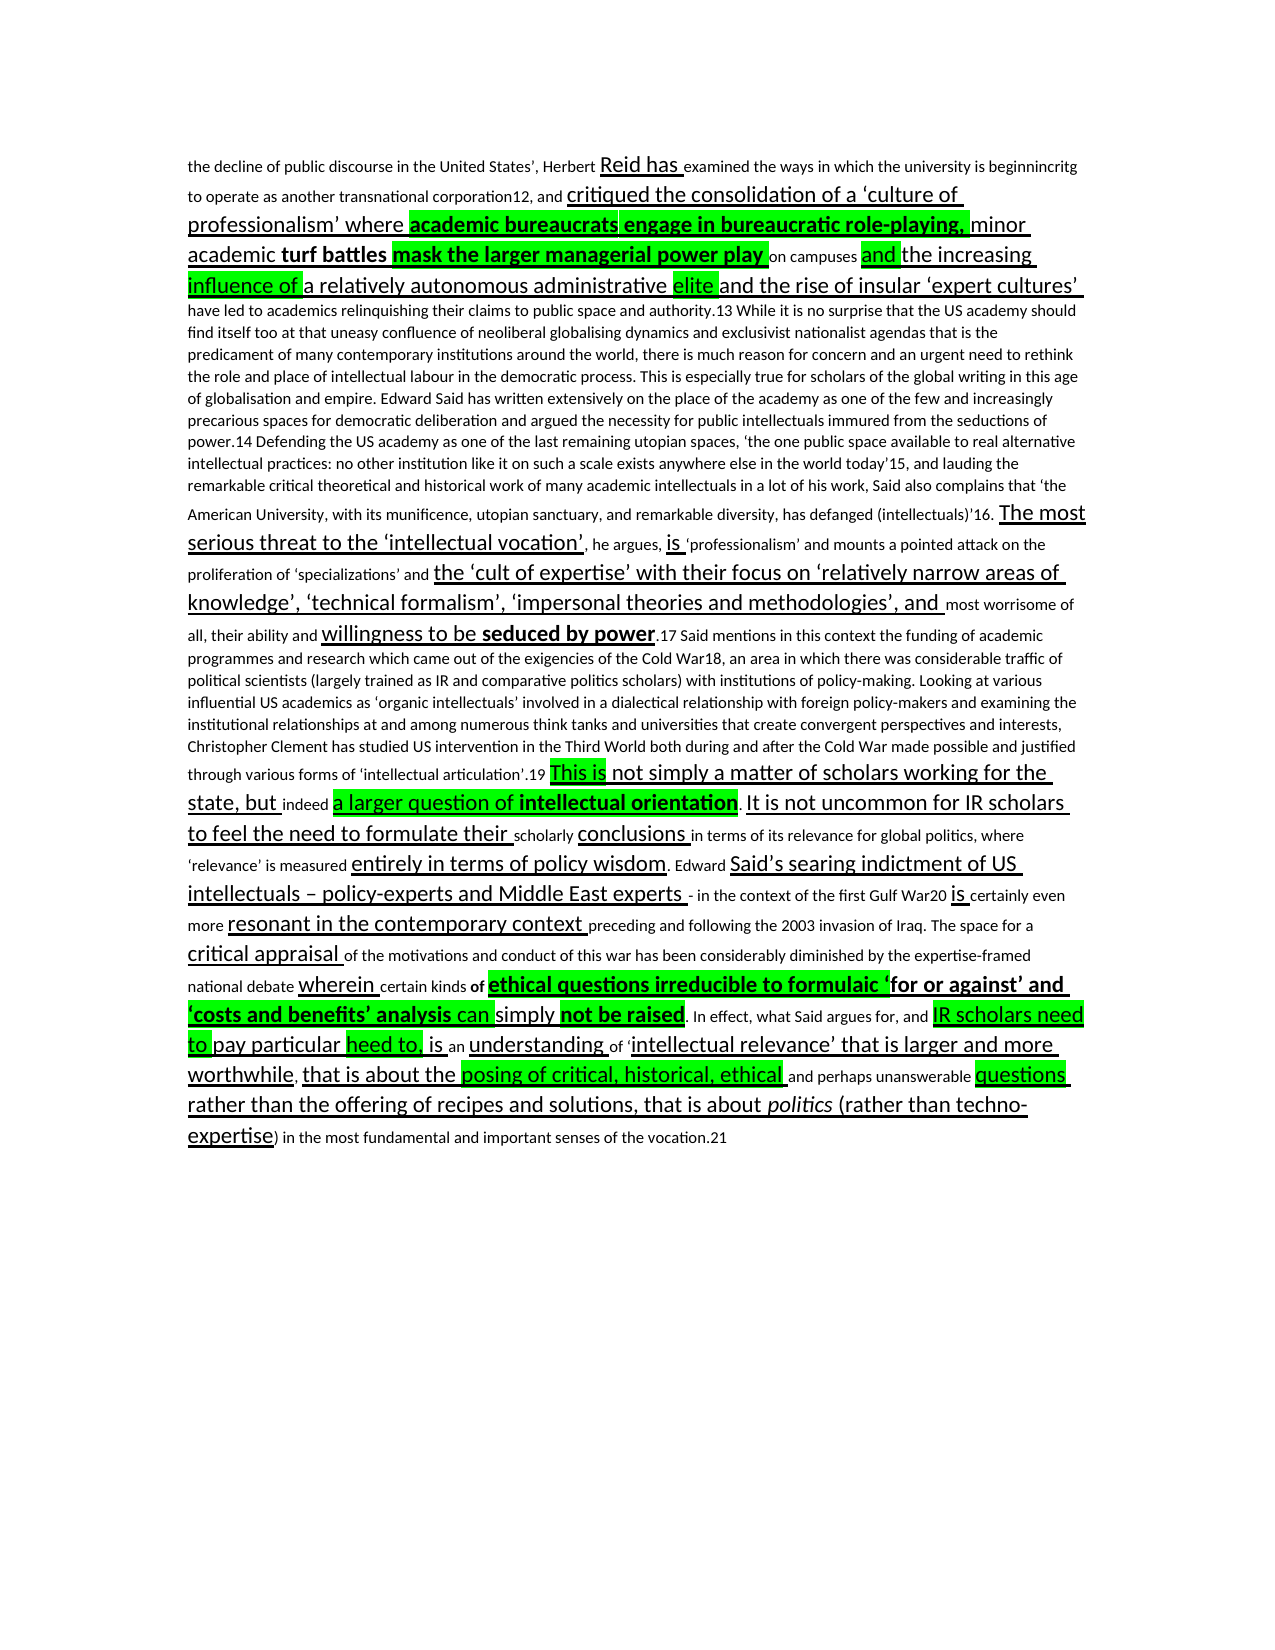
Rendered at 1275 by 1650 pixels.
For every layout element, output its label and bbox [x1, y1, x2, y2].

text [187, 150, 1087, 1149]
